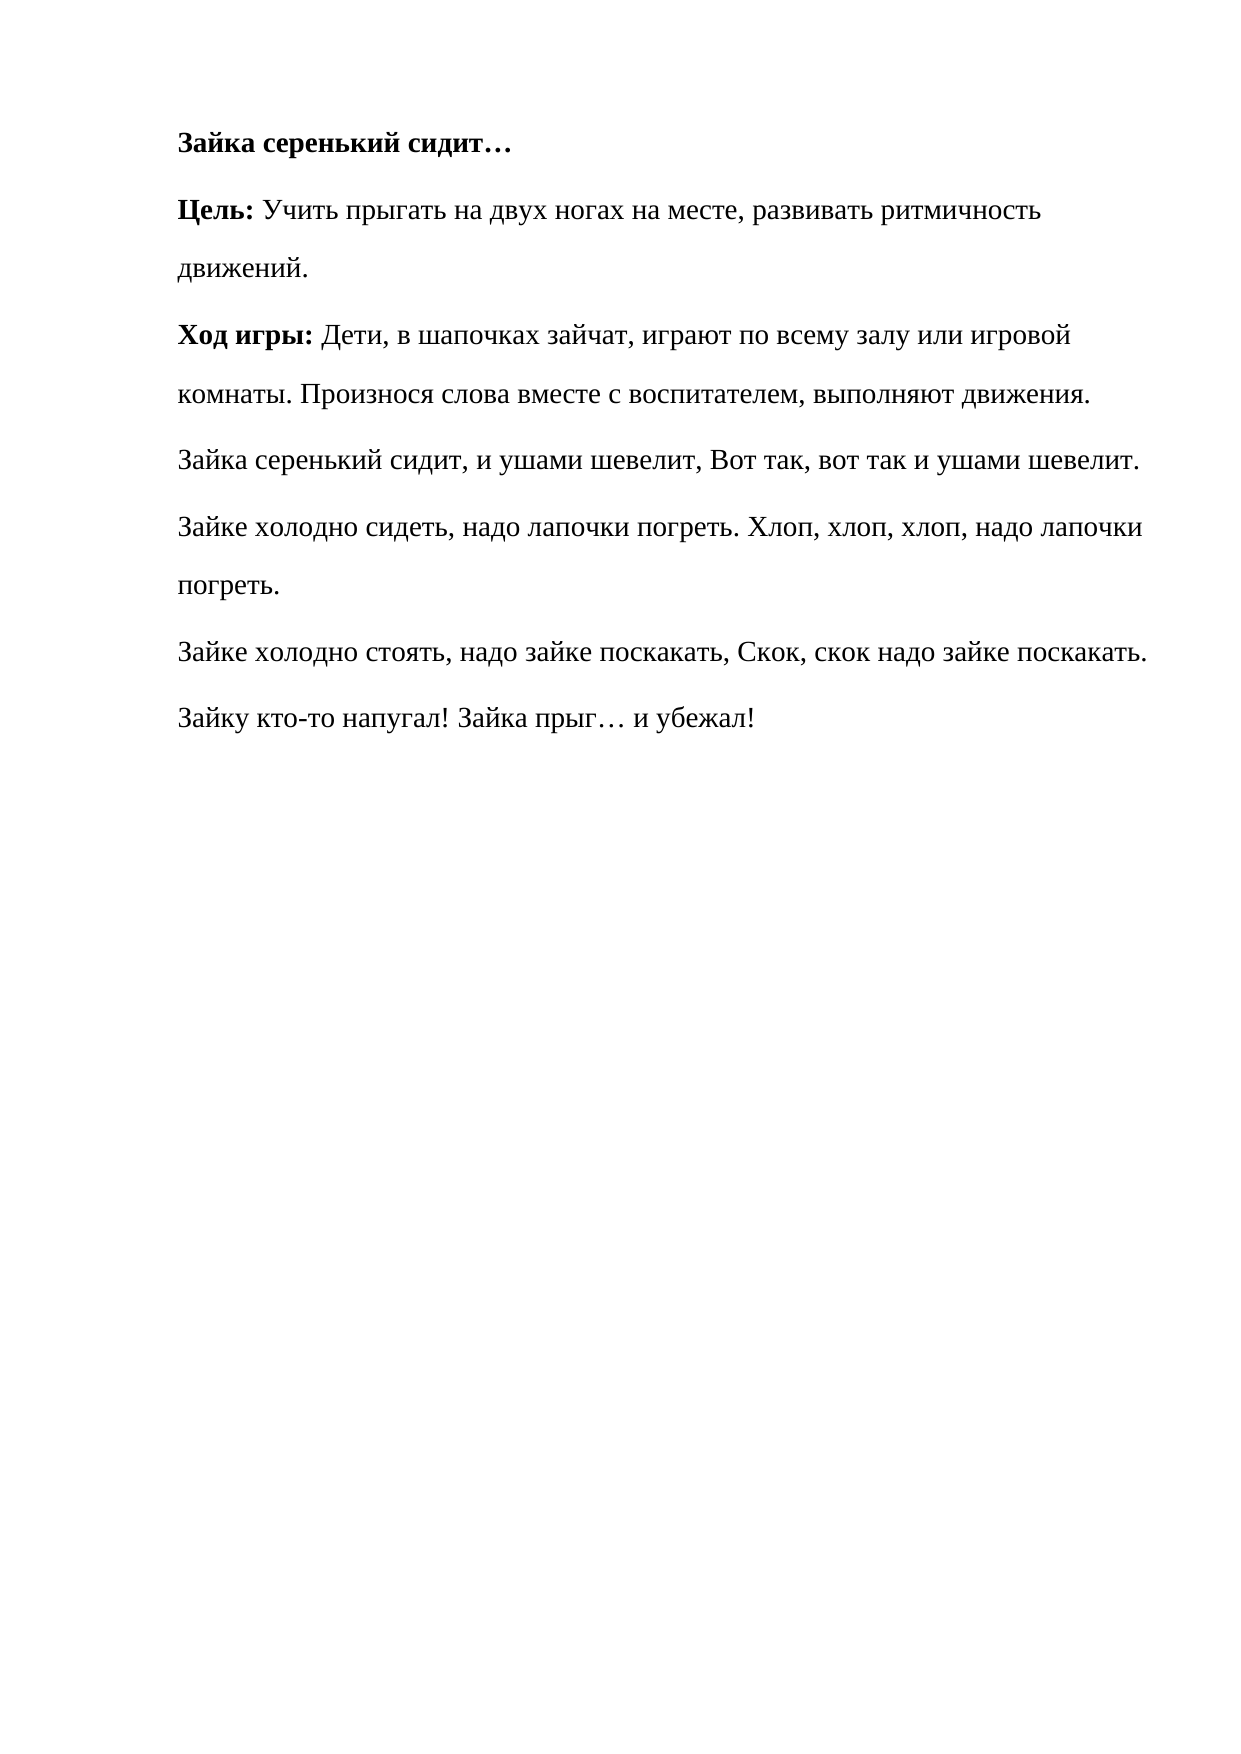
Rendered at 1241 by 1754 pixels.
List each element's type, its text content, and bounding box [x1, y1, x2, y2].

text Зайка серенький сидит, и ушами шевелит, Вот так, вот так и ушами шевелит. [177, 442, 1152, 476]
text Зайке холодно сидеть, надо лапочки погреть. Хлоп, хлоп, хлоп, надо лапочки погреть. [177, 509, 1152, 601]
text Зайке холодно стоять, надо зайке поскакать, Скок, скок надо зайке поскакать. [177, 634, 1152, 667]
text Зайка серенький сидит… [177, 126, 1152, 159]
text Ход игры: Дети, в шапочках зайчат, играют по всему залу или игровой комнаты. Произнося слова вместе с воспитателем, выполняют движения. [177, 317, 1152, 409]
text Цель: Учить прыгать на двух ногах на месте, развивать ритмичность движений. [177, 192, 1152, 284]
text Зайку кто-то напугал! Зайка прыг… и убежал! [177, 700, 1152, 734]
